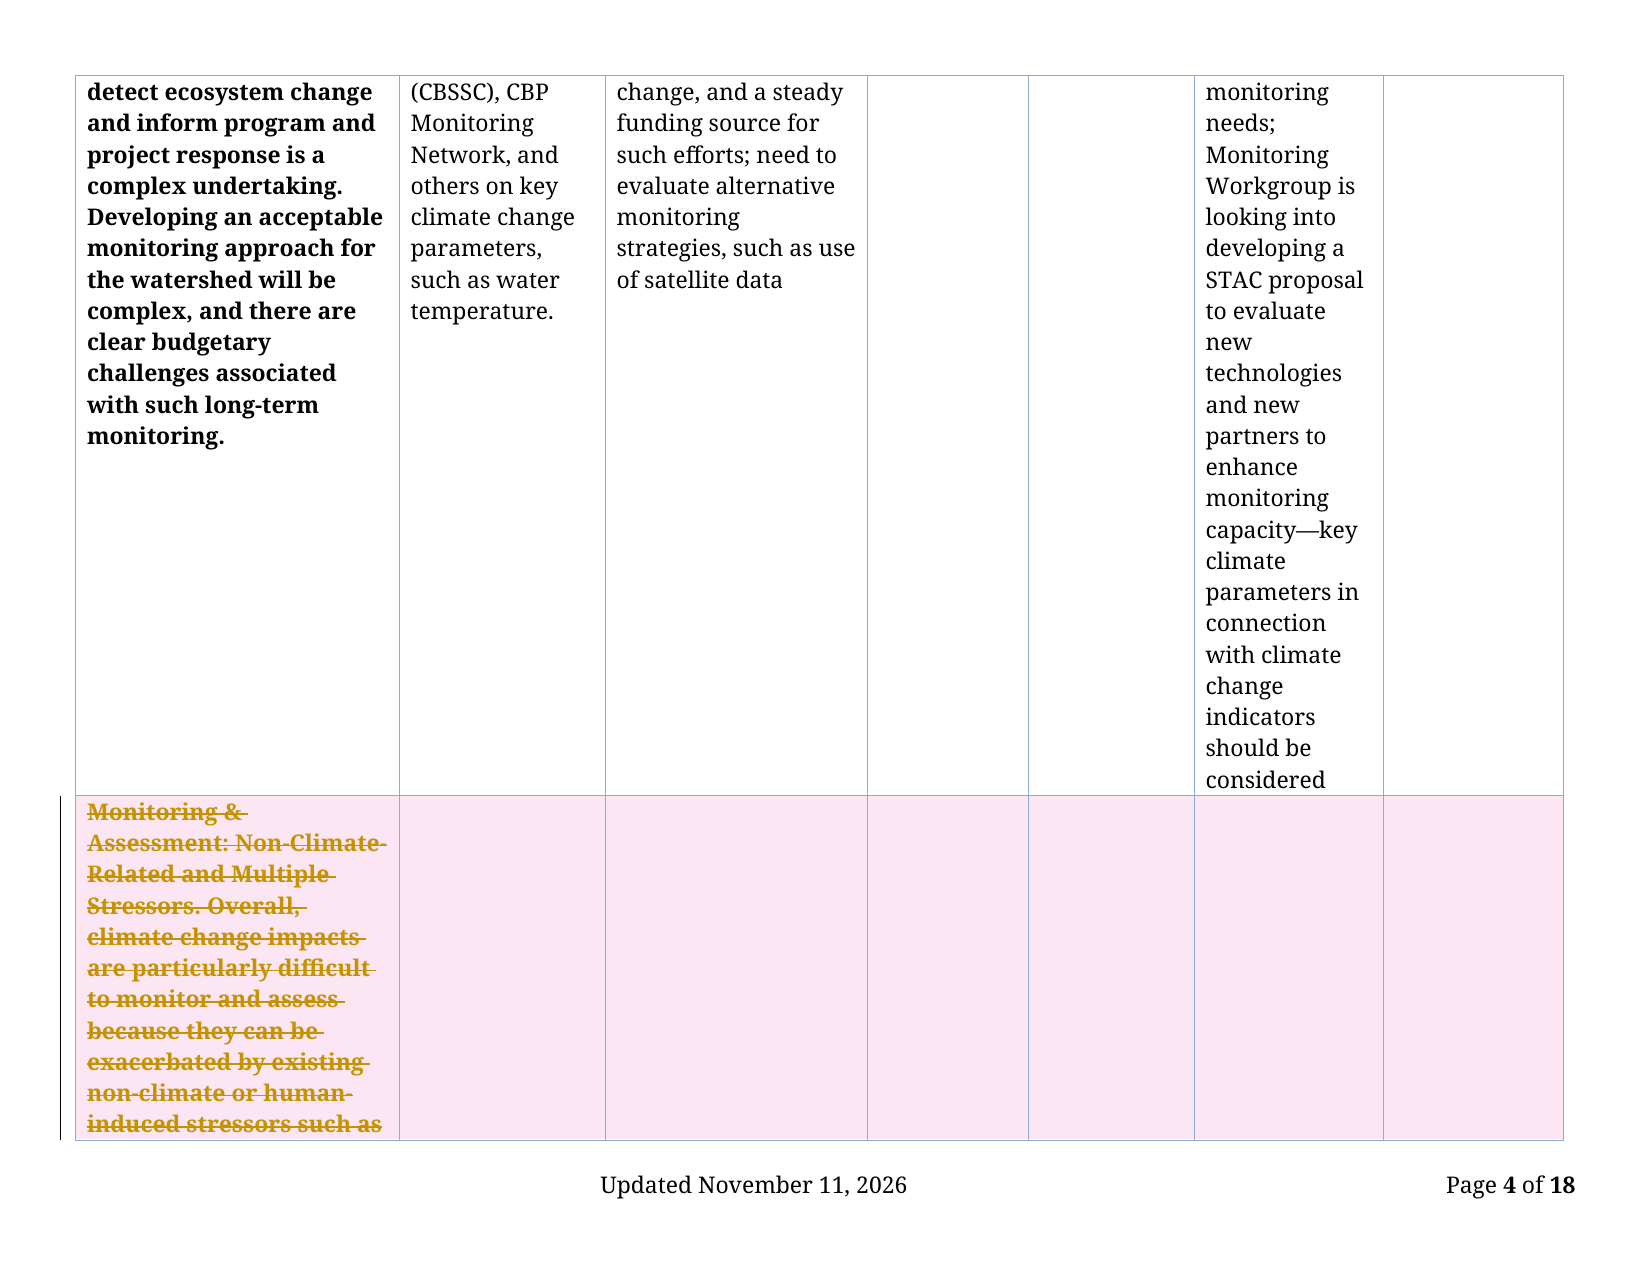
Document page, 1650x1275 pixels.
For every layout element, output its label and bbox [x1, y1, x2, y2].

table_cell [1029, 76, 1194, 795]
table_cell [868, 76, 1028, 795]
table_cell [606, 76, 867, 795]
table_cell [1384, 76, 1563, 795]
table_cell [400, 76, 605, 795]
table_cell [76, 76, 399, 795]
table_cell [1195, 76, 1383, 795]
